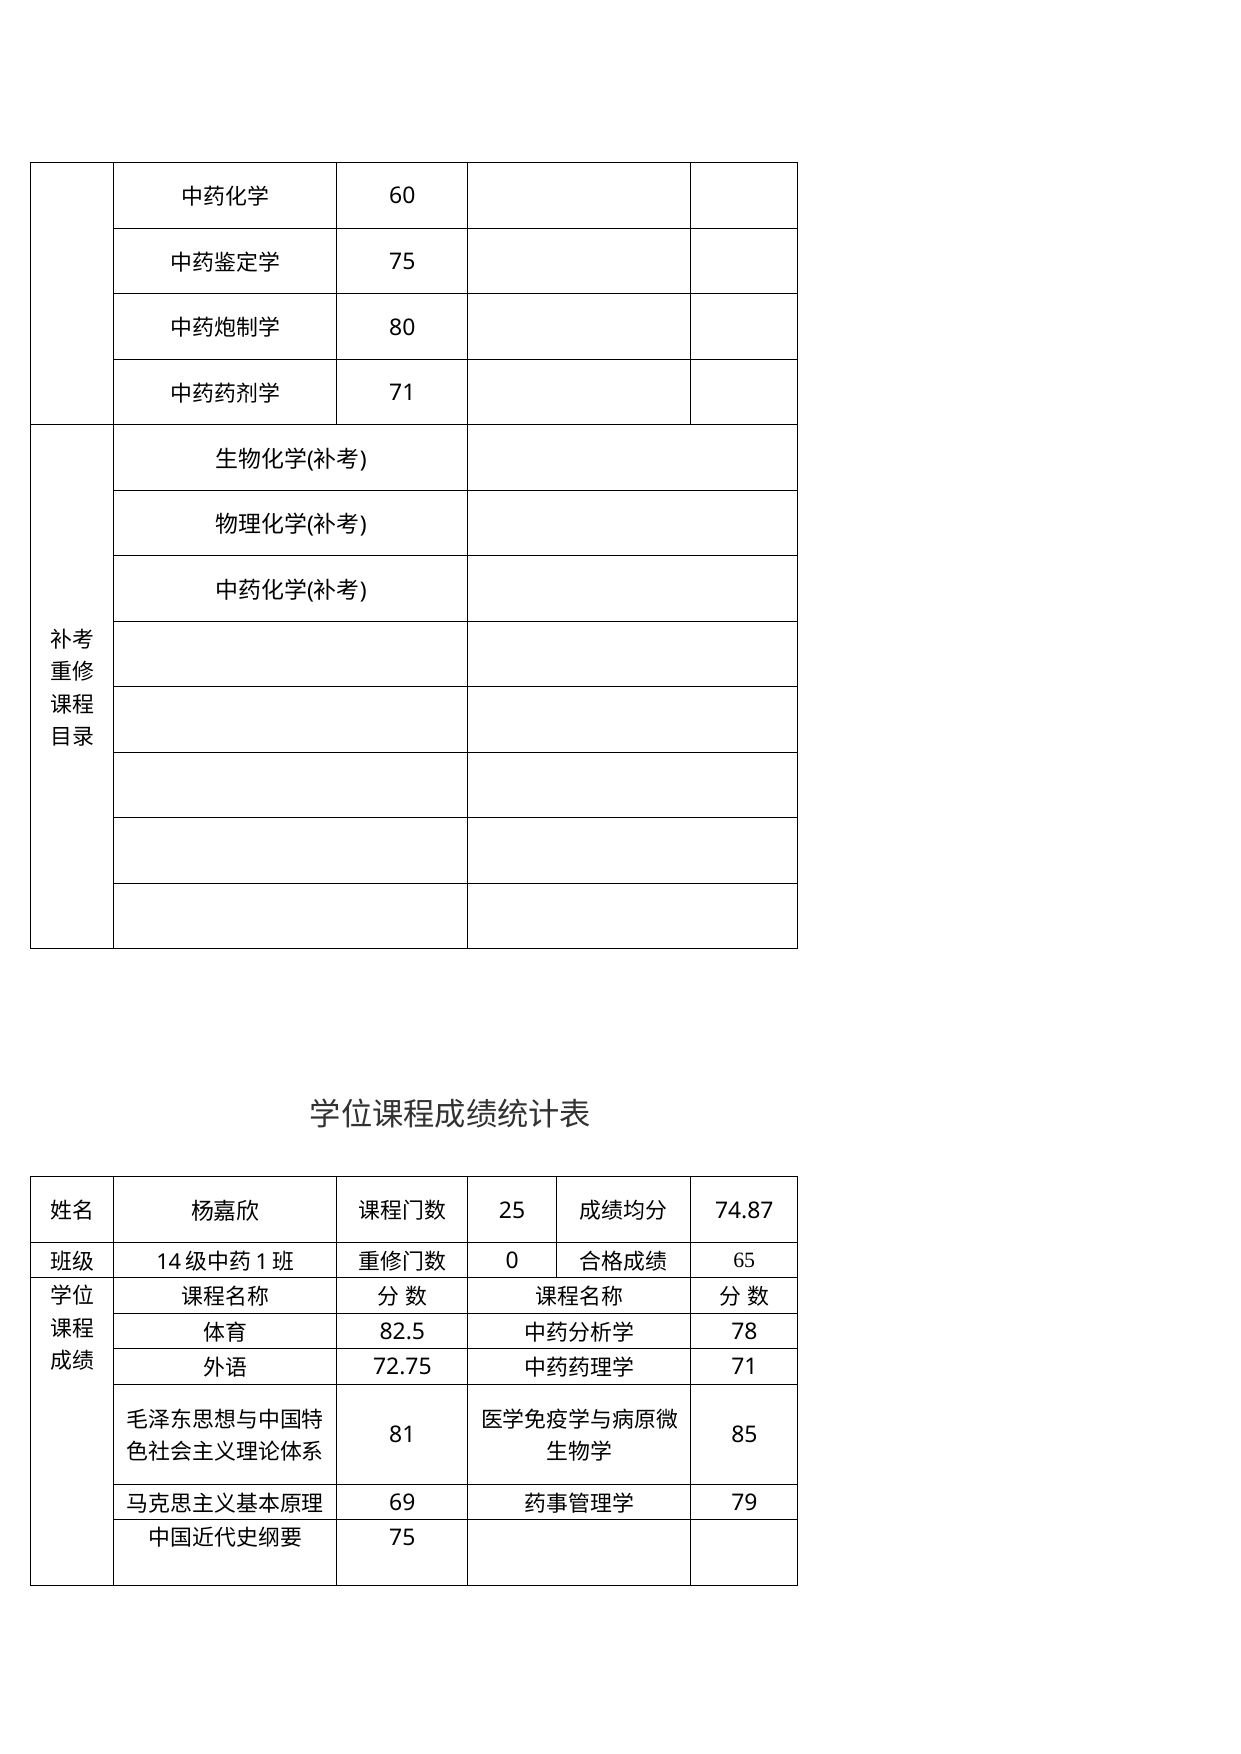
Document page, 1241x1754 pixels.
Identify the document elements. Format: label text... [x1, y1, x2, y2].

table_cell 60 [337, 163, 467, 227]
table_cell 82.5 [337, 1314, 467, 1348]
table_cell 中药药剂学 [114, 360, 336, 424]
table_cell 中药鉴定学 [114, 229, 336, 293]
table_cell [468, 425, 797, 489]
table_cell [468, 294, 690, 358]
table_cell 体育 [114, 1314, 336, 1348]
table_cell [468, 360, 690, 424]
table_cell 课程名称 [114, 1278, 336, 1313]
table_cell 分 数 [691, 1278, 797, 1313]
table_cell 分 数 [337, 1278, 467, 1313]
table_cell [691, 163, 797, 227]
table_cell 补考重修 课程目录 [31, 425, 113, 948]
table_cell 80 [337, 294, 467, 358]
table_cell [468, 818, 797, 883]
table_cell 合格成绩 [557, 1243, 690, 1277]
table_cell 重修门数 [337, 1243, 467, 1277]
table_cell 学位课程 成绩 [31, 1278, 113, 1585]
table_cell 69 [337, 1485, 467, 1519]
table_cell [468, 556, 797, 621]
table_cell 75 [337, 1520, 467, 1585]
table_cell [114, 687, 467, 752]
table_cell [691, 294, 797, 358]
table_cell 药事管理学 [468, 1485, 690, 1519]
text 学位课程成绩统计表 [29, 1079, 1053, 1144]
table_cell 中药炮制学 [114, 294, 336, 358]
table_cell 81 [337, 1385, 467, 1484]
table_header 25 [468, 1177, 556, 1242]
table_header 杨嘉欣 [114, 1177, 336, 1242]
table_header 74.87 [691, 1177, 797, 1242]
table_cell [114, 622, 467, 686]
table_cell 课程名称 [468, 1278, 690, 1313]
table_cell 外语 [114, 1349, 336, 1383]
table_cell 75 [337, 229, 467, 293]
table_cell 0 [468, 1243, 556, 1277]
table_cell [468, 687, 797, 752]
table_cell 中药化学 [114, 163, 336, 227]
table_cell [468, 884, 797, 948]
table_cell 72.75 [337, 1349, 467, 1383]
table_cell 65 [691, 1243, 797, 1277]
table_header 姓名 [31, 1177, 113, 1242]
table_cell 毛泽东思想与中国特色社会主义理论体系 [114, 1385, 336, 1484]
table_cell 中药分析学 [468, 1314, 690, 1348]
table_cell 79 [691, 1485, 797, 1519]
table_header 成绩均分 [557, 1177, 690, 1242]
table_cell 14级中药1班 [114, 1243, 336, 1277]
table_cell [468, 1520, 690, 1585]
table_cell [114, 884, 467, 948]
table_cell [114, 753, 467, 817]
table_cell [114, 818, 467, 883]
table_cell [691, 360, 797, 424]
table_cell 马克思主义基本原理 [114, 1485, 336, 1519]
table_cell 班级 [31, 1243, 113, 1277]
table_cell 78 [691, 1314, 797, 1348]
table_cell 中国近代史纲要 [114, 1520, 336, 1585]
table_cell 中药化学(补考) [114, 556, 467, 621]
table_cell [468, 622, 797, 686]
table_cell 85 [691, 1385, 797, 1484]
table_cell 71 [691, 1349, 797, 1383]
table_cell [468, 753, 797, 817]
table_cell [691, 1520, 797, 1585]
table_cell [468, 163, 690, 227]
table_header 课程门数 [337, 1177, 467, 1242]
table_cell 中药药理学 [468, 1349, 690, 1383]
table_cell 物理化学(补考) [114, 491, 467, 555]
table_cell 生物化学(补考) [114, 425, 467, 489]
table_cell [468, 491, 797, 555]
table_cell [468, 229, 690, 293]
table_cell 医学免疫学与病原微生物学 [468, 1385, 690, 1484]
table_cell 71 [337, 360, 467, 424]
table_cell [691, 229, 797, 293]
